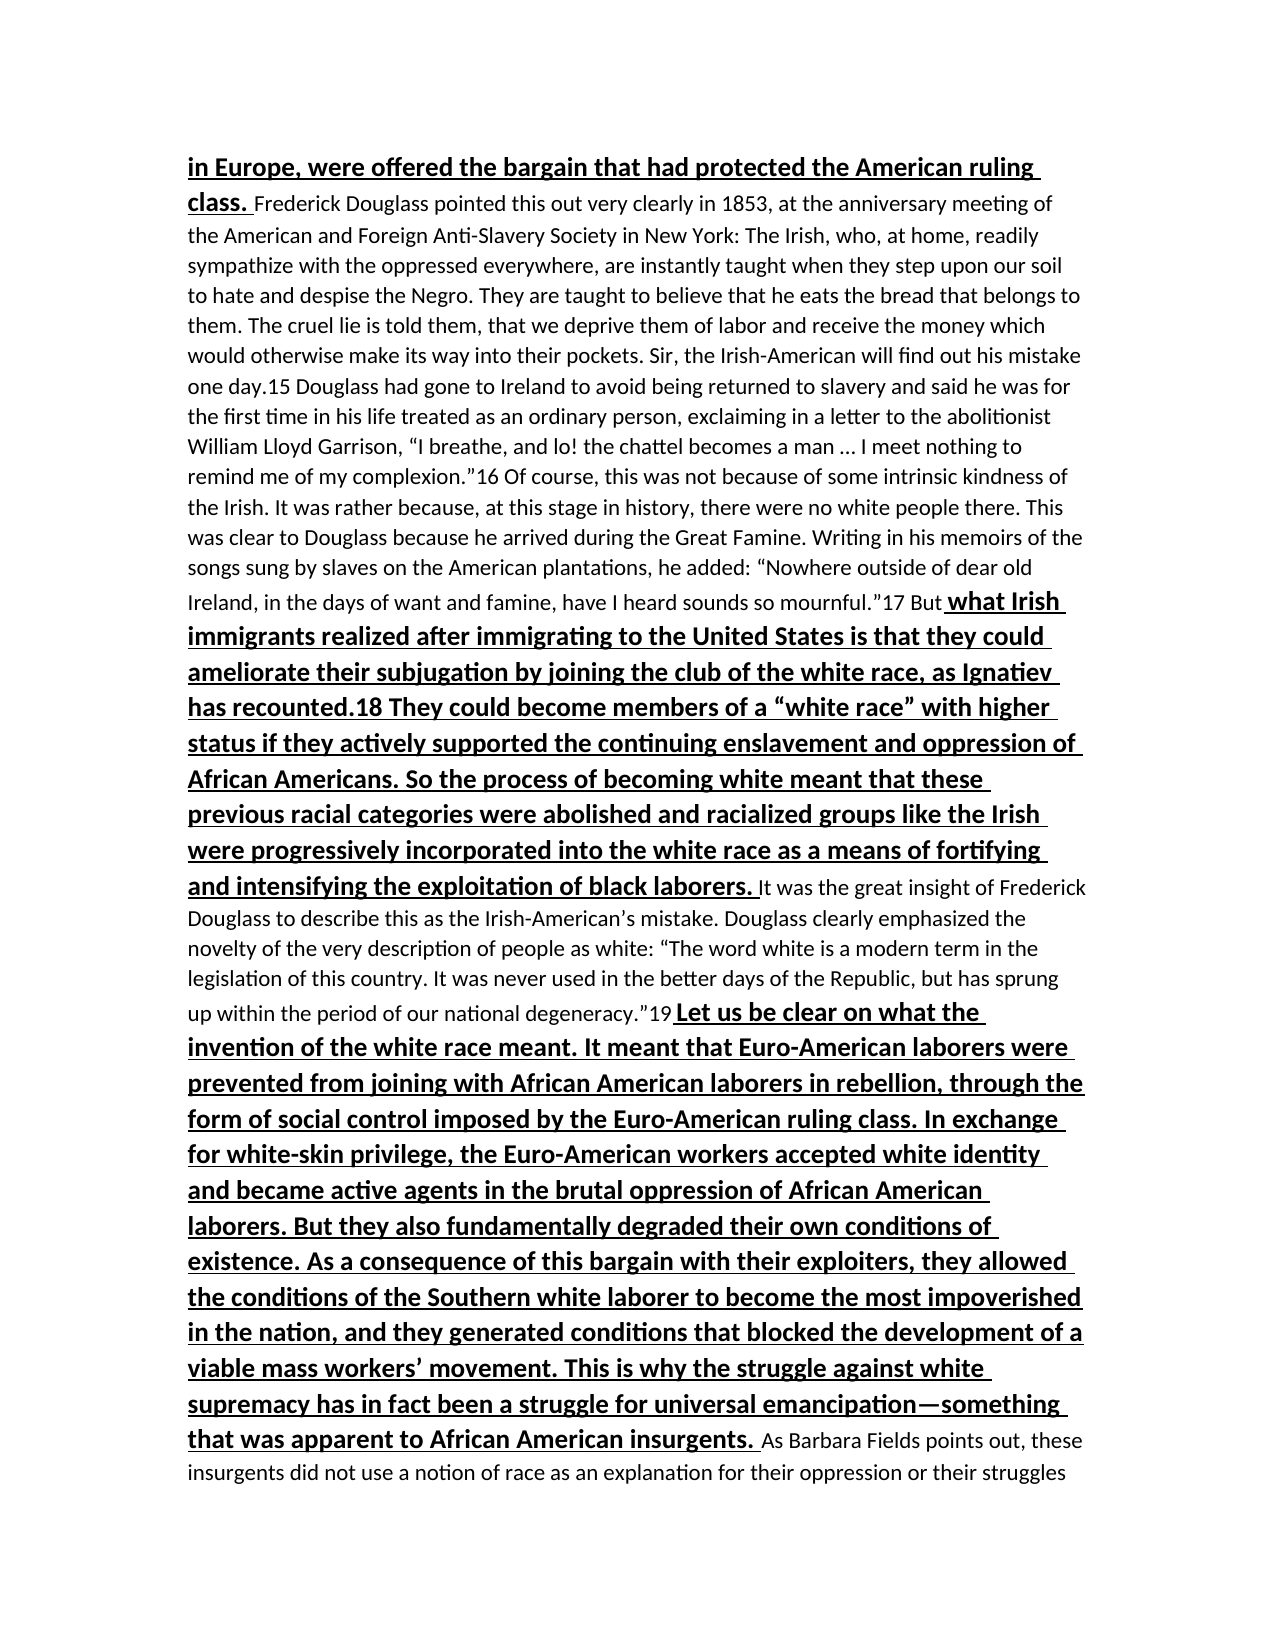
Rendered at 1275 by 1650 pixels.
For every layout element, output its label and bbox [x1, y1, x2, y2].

text [187, 150, 1087, 1486]
